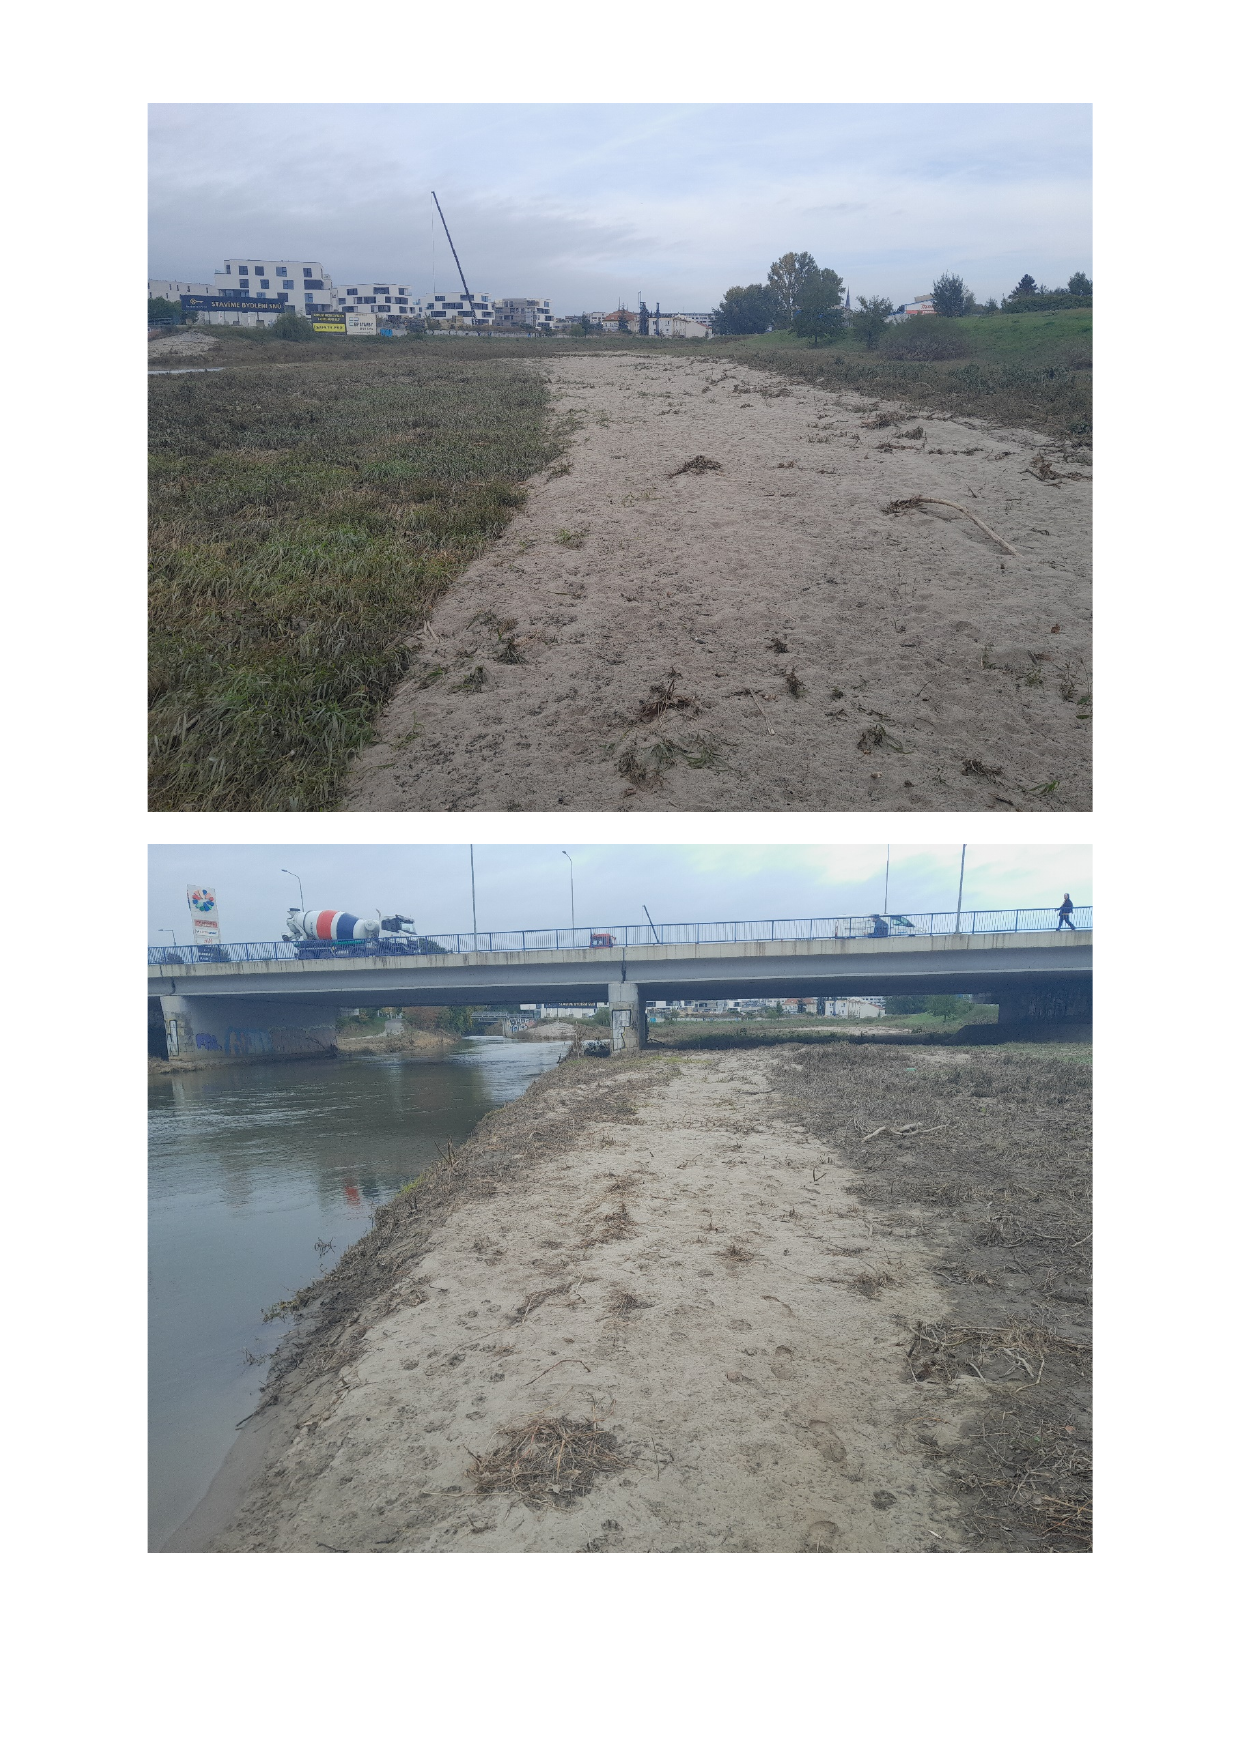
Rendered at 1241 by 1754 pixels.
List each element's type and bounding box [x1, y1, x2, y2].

picture [147, 844, 1093, 1553]
picture [147, 103, 1093, 812]
